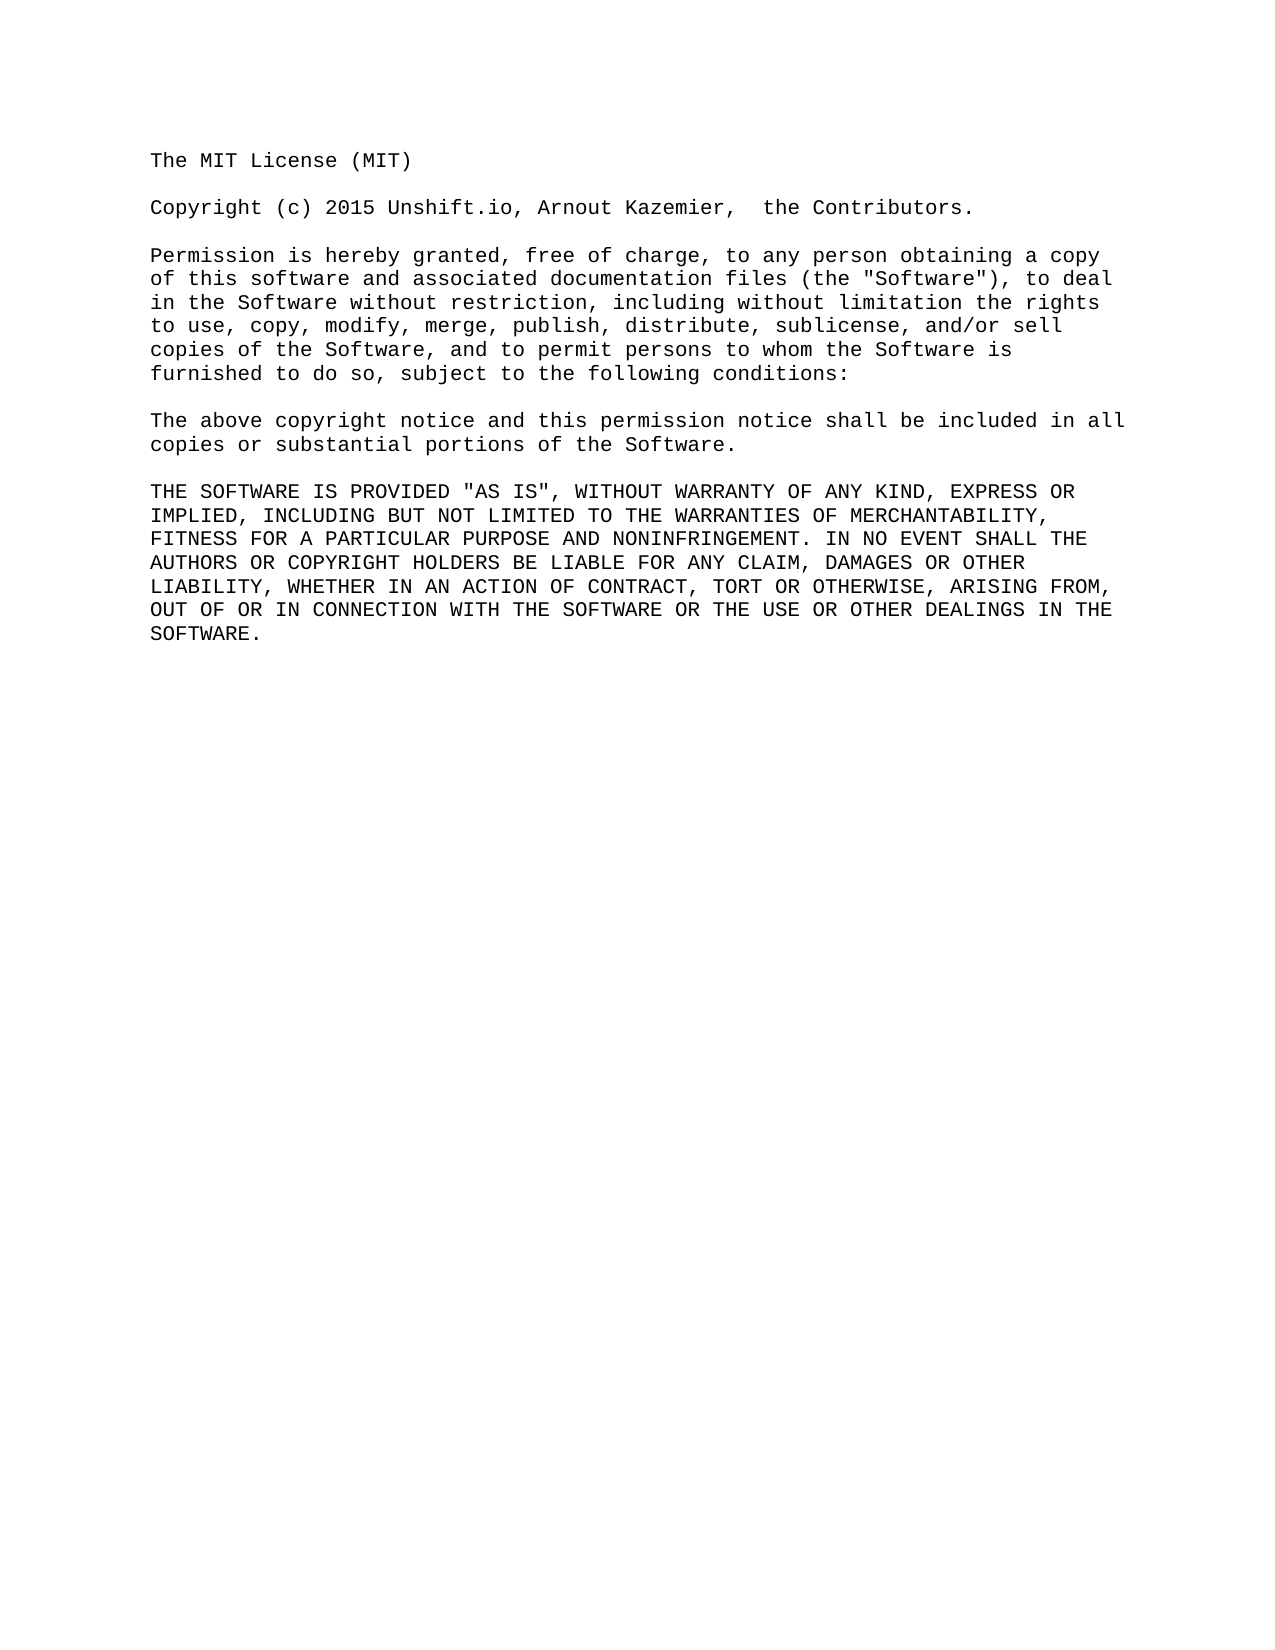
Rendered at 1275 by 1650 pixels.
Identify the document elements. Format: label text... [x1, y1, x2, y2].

text LIABILITY, WHETHER IN AN ACTION OF CONTRACT, TORT OR OTHERWISE, ARISING FROM, [150, 576, 1125, 599]
text Copyright (c) 2015 Unshift.io, Arnout Kazemier, the Contributors. [150, 197, 1125, 221]
text copies of the Software, and to permit persons to whom the Software is [150, 339, 1125, 363]
text FITNESS FOR A PARTICULAR PURPOSE AND NONINFRINGEMENT. IN NO EVENT SHALL THE [150, 528, 1125, 552]
text Permission is hereby granted, free of charge, to any person obtaining a copy [150, 244, 1125, 268]
text to use, copy, modify, merge, publish, distribute, sublicense, and/or sell [150, 316, 1125, 339]
text The above copyright notice and this permission notice shall be included in all [150, 410, 1125, 434]
text of this software and associated documentation files (the "Software"), to deal [150, 268, 1125, 292]
text THE SOFTWARE IS PROVIDED "AS IS", WITHOUT WARRANTY OF ANY KIND, EXPRESS OR [150, 481, 1125, 505]
text OUT OF OR IN CONNECTION WITH THE SOFTWARE OR THE USE OR OTHER DEALINGS IN THE [150, 599, 1125, 623]
text The MIT License (MIT) [150, 150, 1125, 174]
text furnished to do so, subject to the following conditions: [150, 363, 1125, 386]
text in the Software without restriction, including without limitation the rights [150, 292, 1125, 316]
text IMPLIED, INCLUDING BUT NOT LIMITED TO THE WARRANTIES OF MERCHANTABILITY, [150, 505, 1125, 528]
text copies or substantial portions of the Software. [150, 434, 1125, 457]
text AUTHORS OR COPYRIGHT HOLDERS BE LIABLE FOR ANY CLAIM, DAMAGES OR OTHER [150, 552, 1125, 576]
text SOFTWARE. [150, 623, 1125, 647]
